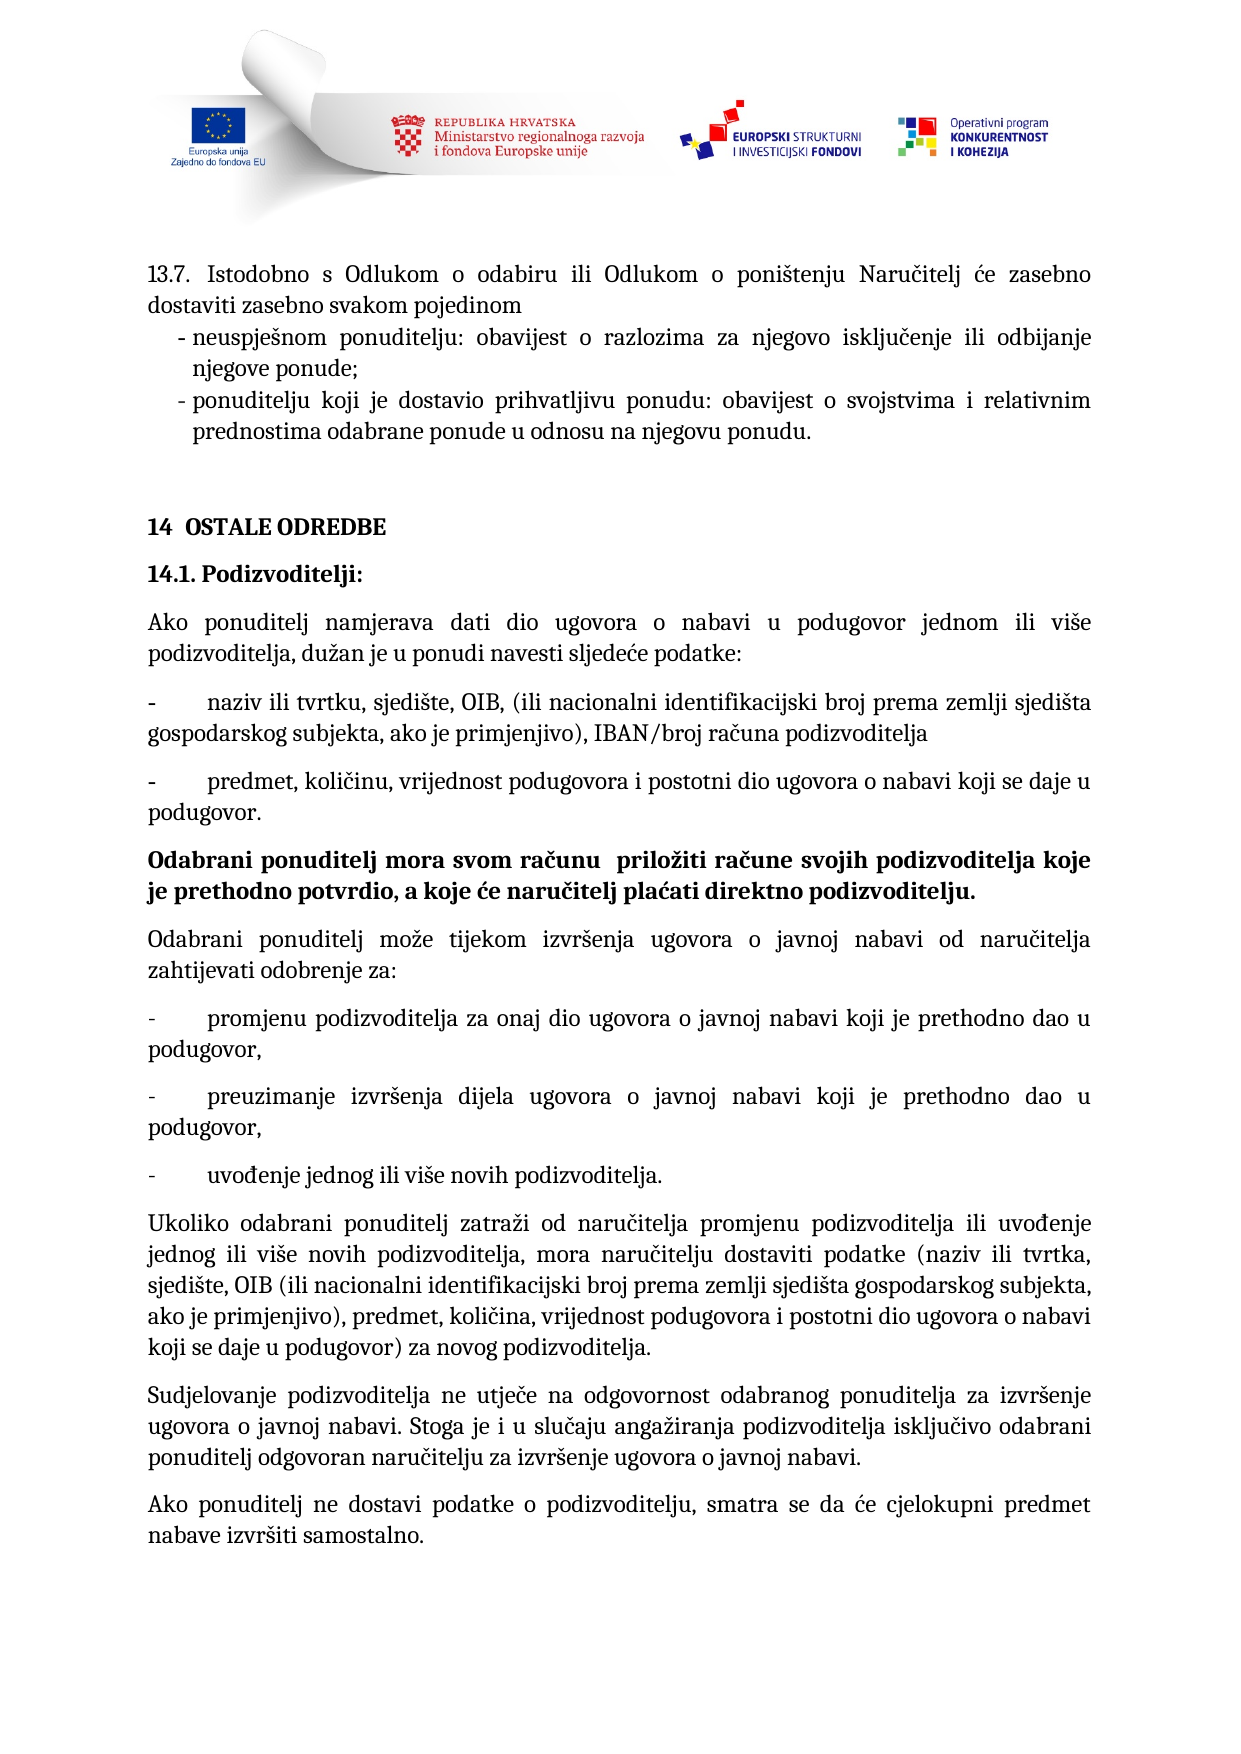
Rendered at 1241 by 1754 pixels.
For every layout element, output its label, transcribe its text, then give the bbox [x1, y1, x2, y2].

text Ako ponuditelj namjerava dati dio ugovora o nabavi u podugovor jednom ili više podizvoditelja, dužan je u ponudi navesti sljedeće podatke: [148, 608, 1092, 668]
text Odabrani ponuditelj mora svom računu priložiti račune svojih podizvoditelja koje je prethodno potvrdio, a koje će naručitelj plaćati direktno podizvoditelju. [148, 846, 1092, 906]
text Odabrani ponuditelj može tijekom izvršenja ugovora o javnoj nabavi od naručitelja zahtijevati odobrenje za: [148, 925, 1092, 984]
list Istodobno s Odlukom o odabiru ili Odlukom o poništenju Naručitelj će zasebno dostaviti zasebno svakom pojedinom [148, 260, 1092, 320]
text - uvođenje jednog ili više novih podizvoditelja. [148, 1161, 1092, 1190]
text Sudjelovanje podizvoditelja ne utječe na odgovornost odabranog ponuditelja za izvršenje ugovora o javnoj nabavi. Stoga je i u slučaju angažiranja podizvoditelja isključivo odabrani ponuditelj odgovoran naručitelju za izvršenje ugovora o javnoj nabavi. [148, 1381, 1092, 1471]
list predmet, količinu, vrijednost podugovora i postotni dio ugovora o nabavi koji se daje u podugovor. [148, 766, 1092, 827]
text - preuzimanje izvršenja dijela ugovora o javnoj nabavi koji je prethodno dao u podugovor, [148, 1082, 1092, 1142]
list naziv ili tvrtku, sjedište, OIB, (ili nacionalni identifikacijski broj prema zemlji sjedišta gospodarskog subjekta, ako je primjenjivo), IBAN/broj računa podizvoditelja [148, 687, 1092, 747]
list neuspješnom ponuditelju: obavijest o razlozima za njegovo isključenje ili odbijanje njegove ponude; [177, 322, 1092, 383]
text - promjenu podizvoditelja za onaj dio ugovora o javnoj nabavi koji je prethodno dao u podugovor, [148, 1003, 1092, 1063]
picture [147, 29, 1093, 230]
text Ukoliko odabrani ponuditelj zatraži od naručitelja promjenu podizvoditelja ili uvođenje jednog ili više novih podizvoditelja, mora naručitelju dostaviti podatke (naziv ili tvrtka, sjedište, OIB (ili nacionalni identifikacijski broj prema zemlji sjedišta gospodarskog subjekta, ako je primjenjivo), predmet, količina, vrijednost podugovora i postotni dio ugovora o nabavi koji se daje u podugovor) za novog podizvoditelja. [148, 1209, 1092, 1362]
text 14.1. Podizvoditelji: [148, 560, 1092, 589]
text Ako ponuditelj ne dostavi podatke o podizvoditelju, smatra se da će cjelokupni predmet nabave izvršiti samostalno. [148, 1490, 1092, 1550]
list OSTALE ODREDBE [148, 513, 1092, 541]
list ponuditelju koji je dostavio prihvatljivu ponudu: obavijest o svojstvima i relativnim prednostima odabrane ponude u odnosu na njegovu ponudu. [177, 385, 1092, 446]
